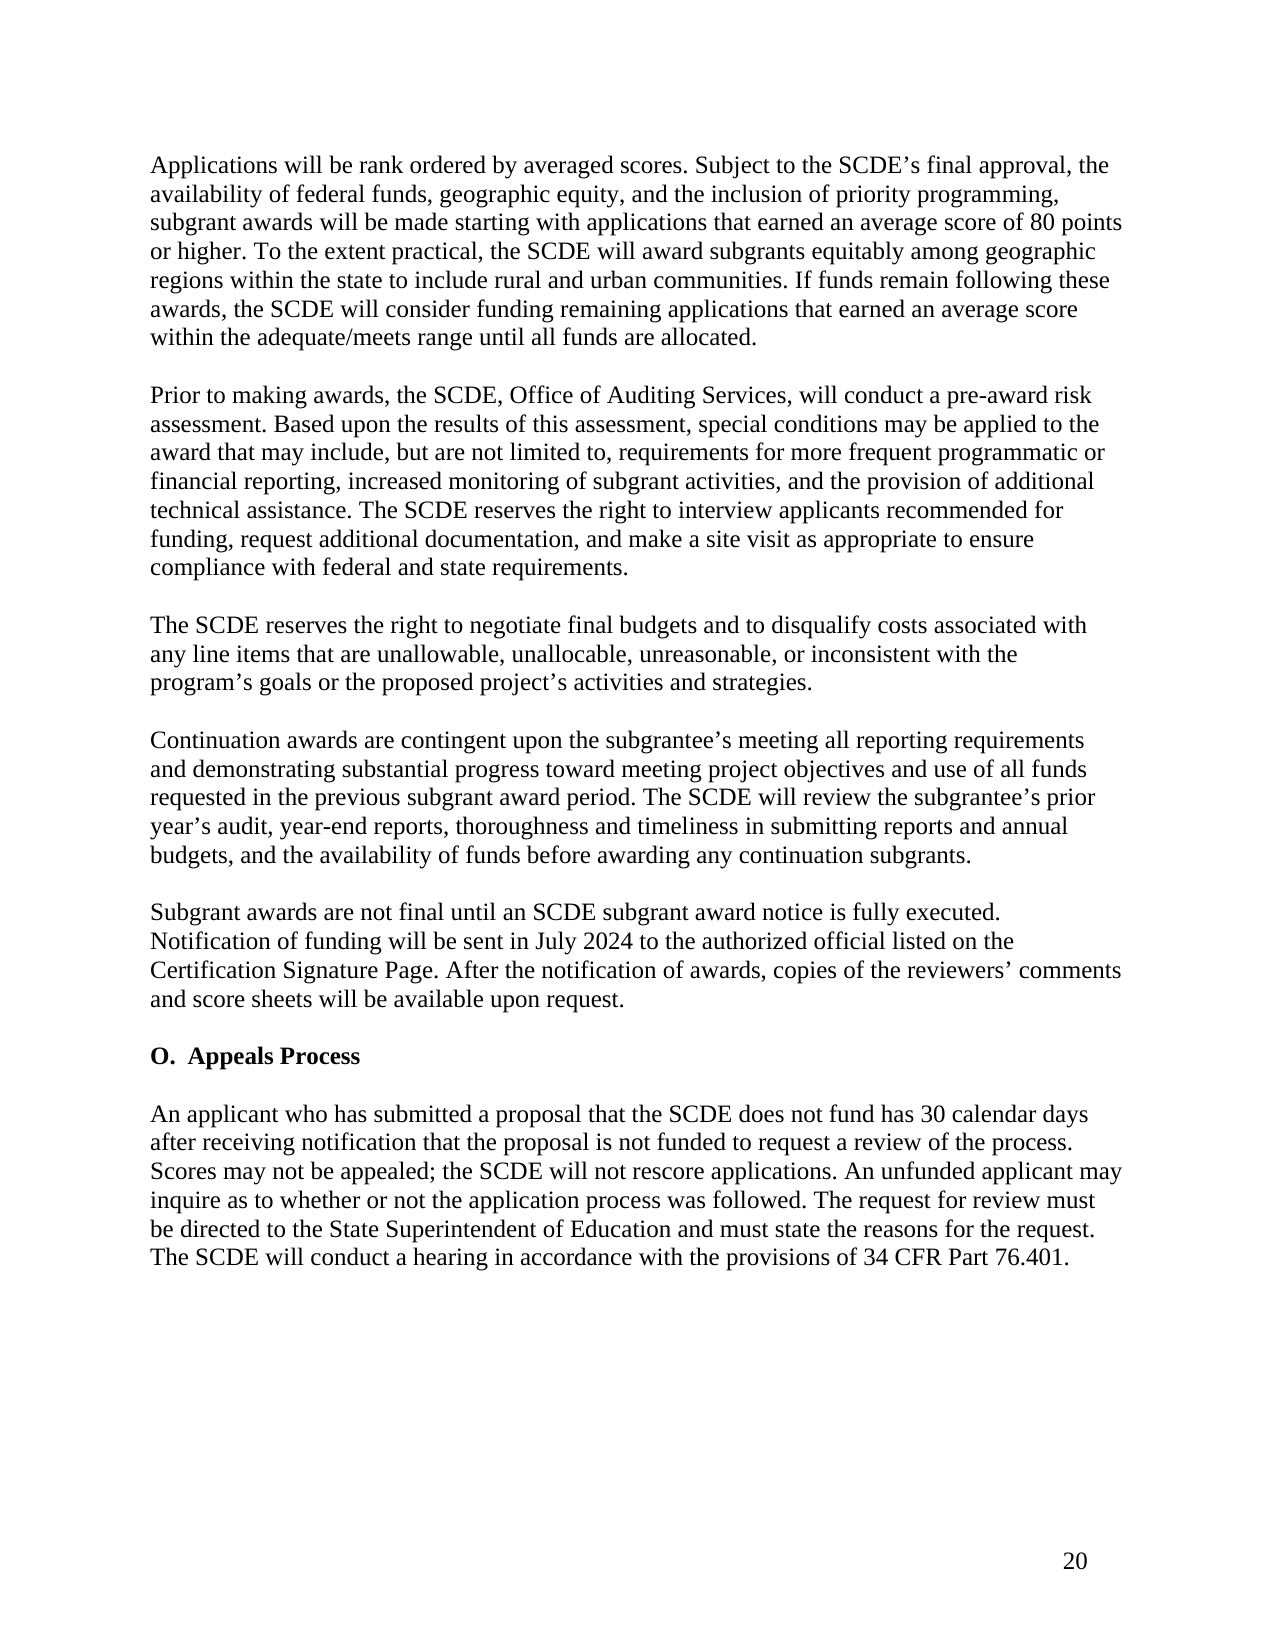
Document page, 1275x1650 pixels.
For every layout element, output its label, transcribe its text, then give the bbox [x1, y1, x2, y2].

text Continuation awards are contingent upon the subgrantee’s meeting all reporting requirements and demonstrating substantial progress toward meeting project objectives and use of all funds requested in the previous subgrant award period. The SCDE will review the subgrantee’s prior year’s audit, year-end reports, thoroughness and timeliness in submitting reports and annual budgets, and the availability of funds before awarding any continuation subgrants. [150, 725, 1125, 869]
text Applications will be rank ordered by averaged scores. Subject to the SCDE’s final approval, the availability of federal funds, geographic equity, and the inclusion of priority programming, subgrant awards will be made starting with applications that earned an average score of 80 points or higher. To the extent practical, the SCDE will award subgrants equitably among geographic regions within the state to include rural and urban communities. If funds remain following these awards, the SCDE will consider funding remaining applications that earned an average score within the adequate/meets range until all funds are allocated. [150, 150, 1125, 351]
text Subgrant awards are not final until an SCDE subgrant award notice is fully executed. Notification of funding will be sent in July 2024 to the authorized official listed on the Certification Signature Page. After the notification of awards, copies of the reviewers’ comments and score sheets will be available upon request. [150, 897, 1125, 1012]
text Prior to making awards, the SCDE, Office of Auditing Services, will conduct a pre-award risk assessment. Based upon the results of this assessment, special conditions may be applied to the award that may include, but are not limited to, requirements for more frequent programmatic or financial reporting, increased monitoring of subgrant activities, and the provision of additional technical assistance. The SCDE reserves the right to interview applicants recommended for funding, request additional documentation, and make a site visit as appropriate to ensure compliance with federal and state requirements. [150, 380, 1125, 581]
text The SCDE reserves the right to negotiate final budgets and to disqualify costs associated with any line items that are unallowable, unallocable, unreasonable, or inconsistent with the program’s goals or the proposed project’s activities and strategies. [150, 610, 1125, 696]
subtitle Appeals Process [150, 1041, 1125, 1070]
text An applicant who has submitted a proposal that the SCDE does not fund has 30 calendar days after receiving notification that the proposal is not funded to request a review of the process. Scores may not be appealed; the SCDE will not rescore applications. An unfunded applicant may inquire as to whether or not the application process was followed. The request for review must be directed to the State Superintendent of Education and must state the reasons for the request. The SCDE will conduct a hearing in accordance with the provisions of 34 CFR Part 76.401. [150, 1099, 1125, 1271]
